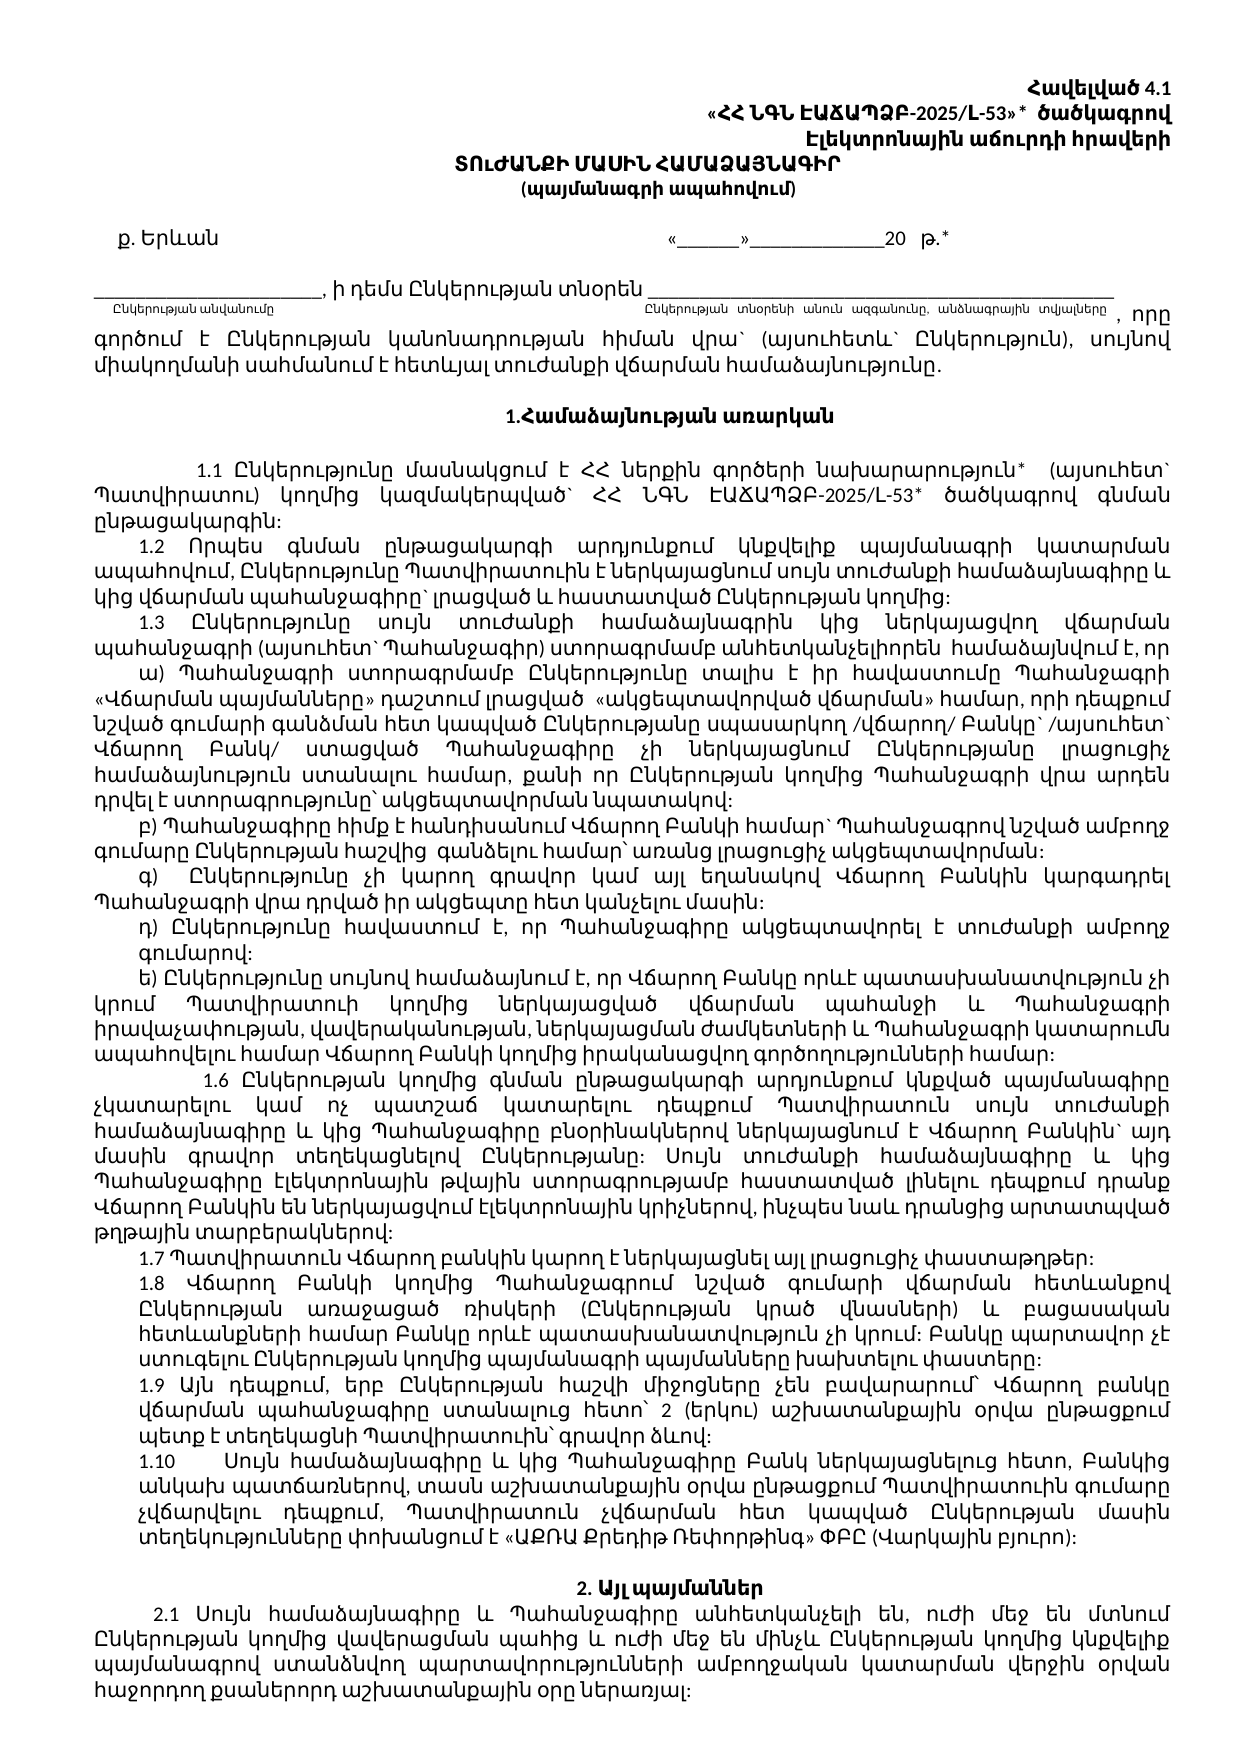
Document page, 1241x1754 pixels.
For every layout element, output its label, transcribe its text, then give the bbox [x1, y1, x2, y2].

text Հավելված 4.1 [94, 75, 1171, 100]
text 1.2 Որպես գնման ընթացակարգի արդյունքում կնքվելիք պայմանագրի կատարման ապահովում, Ընկերությունը Պատվիրատուին է ներկայացնում սույն տուժանքի համաձայնագիրը և կից վճարման պահանջագիրը` լրացված և հաստատված Ընկերության կողմից: [94, 533, 1171, 609]
text գ) Ընկերությունը չի կարող գրավոր կամ այլ եղանակով Վճարող Բանկին կարգադրել Պահանջագրի վրա դրված իր ակցեպտը հետ կանչելու մասին: [94, 864, 1171, 914]
text 1.7 Պատվիրատուն Վճարող բանկին կարող է ներկայացնել այլ լրացուցիչ փաստաթղթեր: [138, 1245, 1171, 1270]
text ______________________, ի դեմս Ընկերության տնօրեն _____________________________________________ [94, 276, 1171, 301]
text (պայմանագրի ապահովում) [94, 177, 1171, 199]
text Ընկերության անվանումը Ընկերության տնօրենի անուն ազգանունը, անձնագրային տվյալները , որը գործում է Ընկերության կանոնադրության հիման վրա` (այսուհետև` Ընկերություն), սույնով միակողմանի սահմանում է հետևյալ տուժանքի վճարման համաձայնությունը. [94, 301, 1171, 377]
text ա) Պահանջագրի ստորագրմամբ Ընկերությունը տալիս է իր հավաստումը Պահանջագրի «Վճարման պայմանները» դաշտում լրացված «ակցեպտավորված վճարման» համար, որի դեպքում նշված գումարի գանձման հետ կապված Ընկերությանը սպասարկող /վճարող/ Բանկը` /այսուհետ` Վճարող Բանկ/ ստացված Պահանջագիրը չի ներկայացնում Ընկերությանը լրացուցիչ համաձայնություն ստանալու համար, քանի որ Ընկերության կողմից Պահանջագրի վրա արդեն դրվել է ստորագրությունը՝ ակցեպտավորման նպատակով: [94, 660, 1171, 813]
text 2. Այլ պայմաններ [169, 1575, 1171, 1601]
text ՏՈւԺԱՆՔԻ ՄԱՍԻՆ ՀԱՄԱՁԱՅՆԱԳԻՐ [94, 151, 1171, 177]
text 1.10 Սույն համաձայնագիրը և կից Պահանջագիրը Բանկ ներկայացնելուց հետո, Բանկից անկախ պատճառներով, տասն աշխատանքային օրվա ընթացքում Պատվիրատուին գումարը չվճարվելու դեպքում, Պատվիրատուն չվճարման հետ կապված Ընկերության մասին տեղեկությունները փոխանցում է «ԱՔՌԱ Քրեդիթ Ռեփորթինգ» ՓԲԸ (Վարկային բյուրո): [138, 1448, 1171, 1550]
text 2.1 Սույն համաձայնագիրը և Պահանջագիրը անհետկանչելի են, ուժի մեջ են մտնում Ընկերության կողմից վավերացման պահից և ուժի մեջ են մինչև Ընկերության կողմից կնքվելիք պայմանագրով ստանձնվող պարտավորությունների ամբողջական կատարման վերջին օրվան հաջորդող քսաներորդ աշխատանքային օրը ներառյալ: [94, 1601, 1171, 1702]
text «ՀՀ ՆԳՆ ԷԱՃԱՊՁԲ-2025/Լ-53»* ծածկագրով [94, 100, 1171, 126]
text 1.3 Ընկերությունը սույն տուժանքի համաձայնագրին կից ներկայացվող վճարման պահանջագրի (այսուհետ` Պահանջագիր) ստորագրմամբ անհետկանչելիորեն համաձայնվում է, որ [94, 609, 1171, 660]
text Էլեկտրոնային աճուրդի հրավերի [94, 126, 1171, 151]
text բ) Պահանջագիրը հիմք է հանդիսանում Վճարող Բանկի համար` Պահանջագրով նշված ամբողջ գումարը Ընկերության հաշվից գանձելու համար՝ առանց լրացուցիչ ակցեպտավորման: [94, 813, 1171, 864]
text ք. Երևան «______»_____________20 թ.* [94, 225, 1171, 250]
text ե) Ընկերությունը սույնով համաձայնում է, որ Վճարող Բանկը որևէ պատասխանատվություն չի կրում Պատվիրատուի կողմից ներկայացված վճարման պահանջի և Պահանջագրի իրավաչափության, վավերականության, ներկայացման ժամկետների և Պահանջագրի կատարումն ապահովելու համար Վճարող Բանկի կողմից իրականացվող գործողությունների համար: [94, 965, 1171, 1067]
text 1.1 Ընկերությունը մասնակցում է ՀՀ ներքին գործերի նախարարություն* (այսուհետ` Պատվիրատու) կողմից կազմակերպված` ՀՀ ՆԳՆ ԷԱՃԱՊՁԲ-2025/Լ-53* ծածկագրով գնման ընթացակարգին: [94, 457, 1171, 533]
text 1.6 Ընկերության կողմից գնման ընթացակարգի արդյունքում կնքված պայմանագիրը չկատարելու կամ ոչ պատշաճ կատարելու դեպքում Պատվիրատուն սույն տուժանքի համաձայնագիրը և կից Պահանջագիրը բնօրինակներով ներկայացնում է Վճարող Բանկին` այդ մասին գրավոր տեղեկացնելով Ընկերությանը: Սույն տուժանքի համաձայնագիրը և կից Պահանջագիրը էլեկտրոնային թվային ստորագրությամբ հաստատված լինելու դեպքում դրանք Վճարող Բանկին են ներկայացվում էլեկտրոնային կրիչներով, ինչպես նաև դրանցից արտատպված թղթային տարբերակներով: [94, 1067, 1171, 1245]
text 1.Համաձայնության առարկան [169, 403, 1171, 428]
text դ) Ընկերությունը հավաստում է, որ Պահանջագիրը ակցեպտավորել է տուժանքի ամբողջ գումարով: [138, 914, 1171, 965]
text 1.8 Վճարող Բանկի կողմից Պահանջագրում նշված գումարի վճարման հետևանքով Ընկերության առաջացած ռիսկերի (Ընկերության կրած վնասների) և բացասական հետևանքների համար Բանկը որևէ պատասխանատվություն չի կրում: Բանկը պարտավոր չէ ստուգելու Ընկերության կողմից պայմանագրի պայմանները խախտելու փաստերը: [138, 1270, 1171, 1372]
text 1.9 Այն դեպքում, երբ Ընկերության հաշվի միջոցները չեն բավարարում՝ Վճարող բանկը վճարման պահանջագիրը ստանալուց հետո՝ 2 (երկու) աշխատանքային օրվա ընթացքում պետք է տեղեկացնի Պատվիրատուին՝ գրավոր ձևով: [138, 1372, 1171, 1448]
